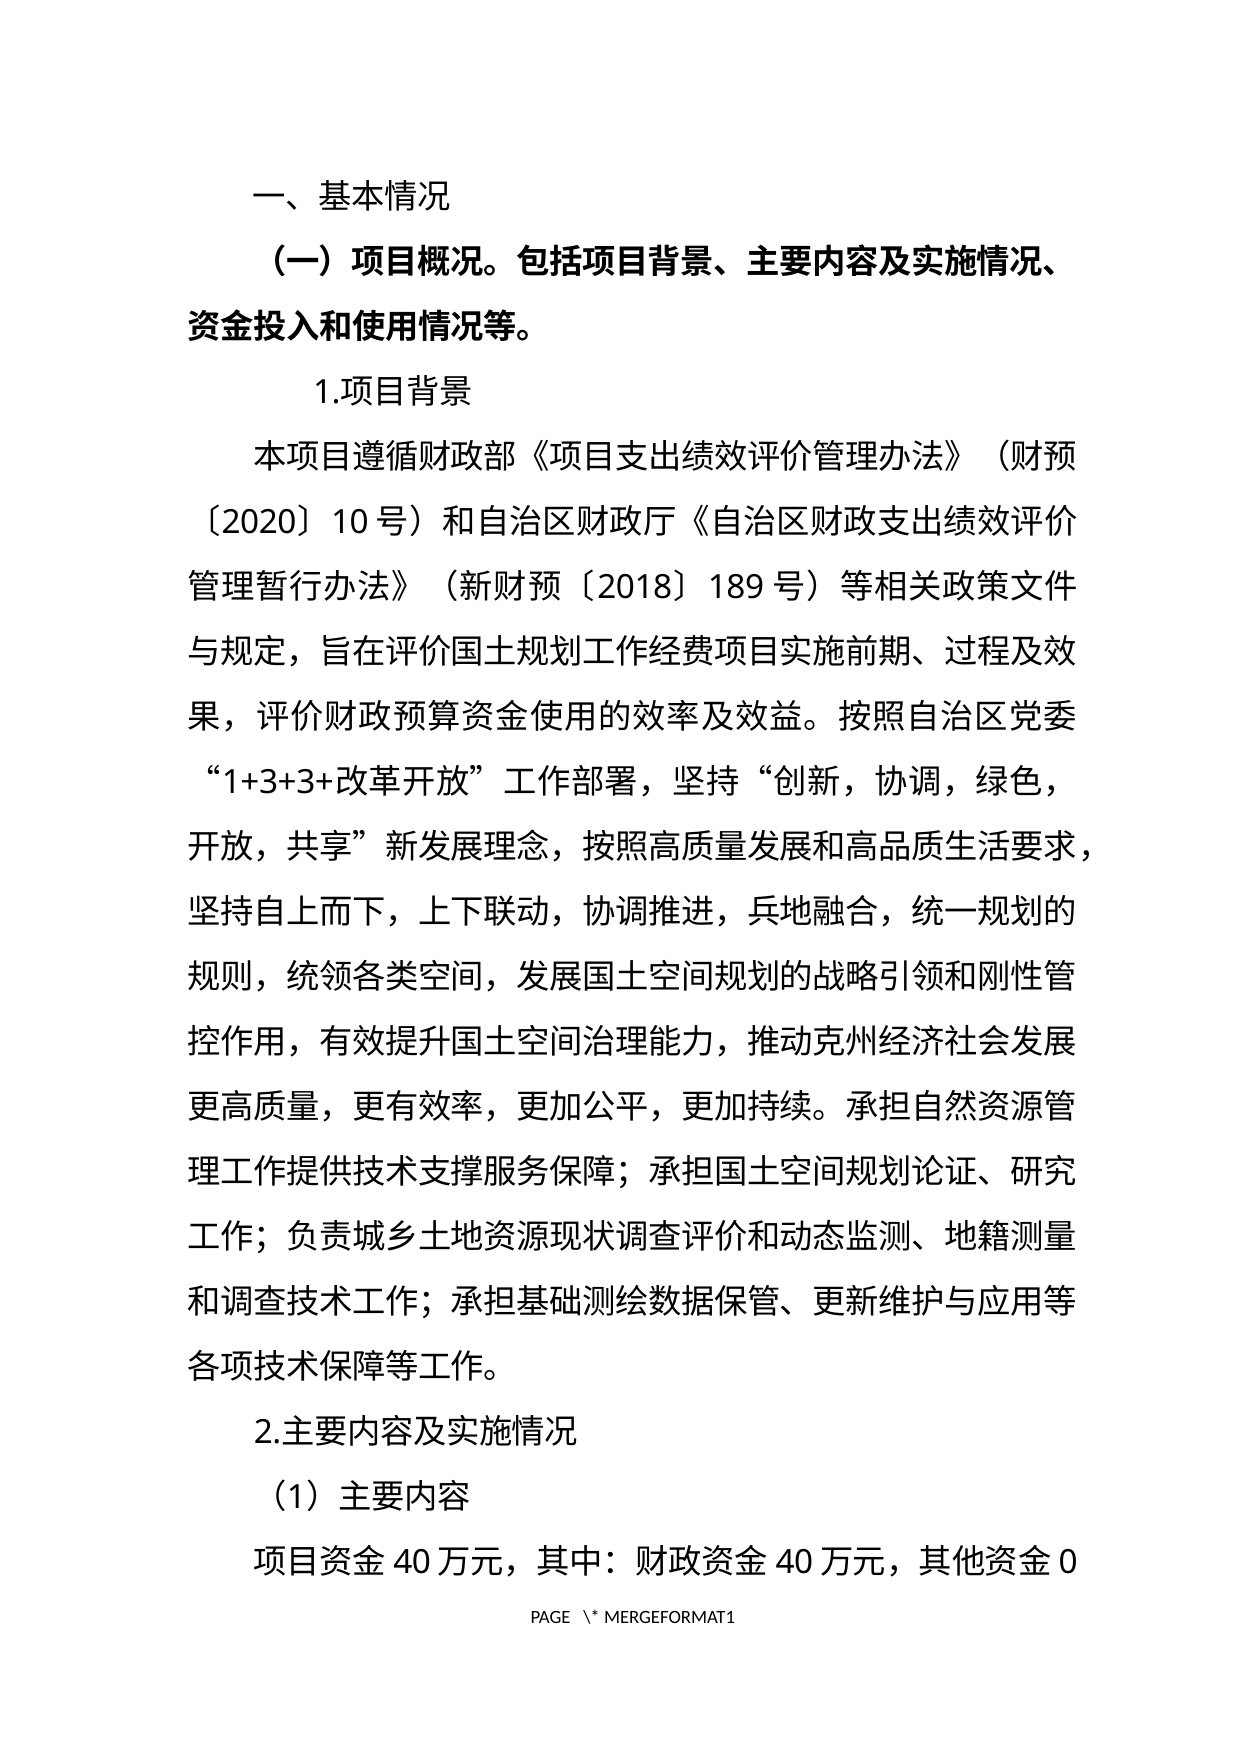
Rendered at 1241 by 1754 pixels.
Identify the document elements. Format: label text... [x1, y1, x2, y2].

text （一）项目概况。包括项目背景、主要内容及实施情况、资金投入和使用情况等。 [187, 227, 1078, 357]
text 一、基本情况 [187, 162, 1078, 227]
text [187, 357, 1078, 1592]
